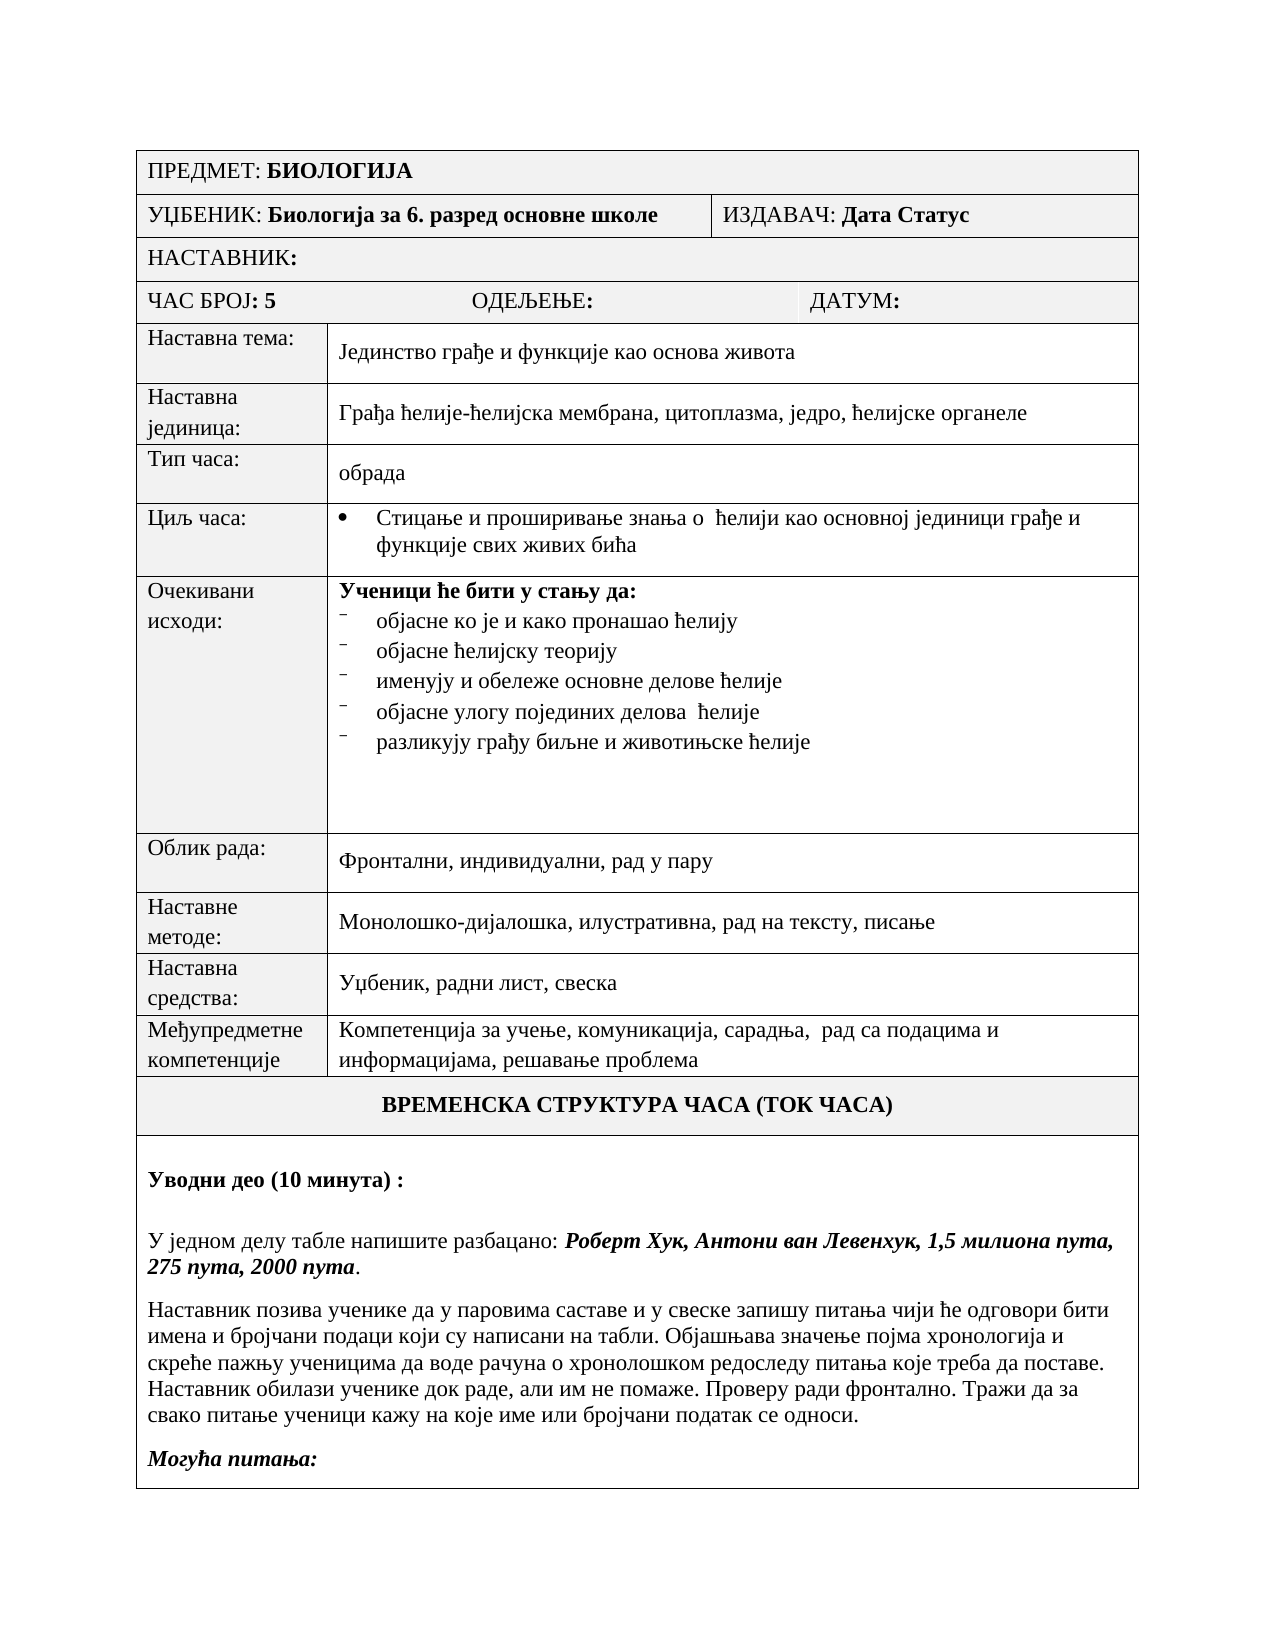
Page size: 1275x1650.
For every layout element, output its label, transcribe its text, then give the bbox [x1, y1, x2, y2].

table_cell Међупредметне компетенције [137, 1016, 327, 1076]
table_cell Монолошко-дијалошка, илустративна, рад на тексту, писање [328, 893, 1138, 953]
table_cell обрада [328, 445, 1138, 503]
table_cell Наставна јединица: [137, 384, 327, 444]
table_cell ОДЕЉЕЊЕ: [460, 282, 798, 323]
table_cell Наставна тема: [137, 324, 327, 382]
table_cell Компетенција за учење, комуникација, сарадња, рад са подацима и информацијама, решавање проблема [328, 1016, 1138, 1076]
table_cell Грађа ћелије-ћелијска мембрана, цитоплазма, једро, ћелијске органеле [328, 384, 1138, 444]
table_cell ИЗДАВАЧ: Дата Статус [712, 195, 1138, 237]
table_cell ВРЕМЕНСКА СТРУКТУРА ЧАСА (ТОК ЧАСА) [137, 1077, 1138, 1135]
table_cell Уџбеник, радни лист, свеска [328, 954, 1138, 1014]
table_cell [137, 1136, 1138, 1488]
table_cell Тип часа: [137, 445, 327, 503]
table_cell НАСТАВНИК: [137, 238, 1138, 281]
table_cell Облик рада: [137, 834, 327, 892]
table_cell ЧАС БРОЈ: 5 [137, 282, 460, 323]
table_cell Наставне методе: [137, 893, 327, 953]
table_cell Фронтални, индивидуални, рад у пару [328, 834, 1138, 892]
table_cell Јединство грађе и функције као основа живота [328, 324, 1138, 382]
table_cell Стицање и проширивање знања о ћелији као основној јединици грађе и функције свих живих бића [328, 504, 1138, 576]
table_cell ДАТУМ: [799, 282, 1138, 323]
table_cell УЏБЕНИК: Биологија за 6. разред основне школе [137, 195, 711, 237]
table_cell Наставна средства: [137, 954, 327, 1014]
table_cell Циљ часа: [137, 504, 327, 576]
table_header ПРЕДМЕТ: БИОЛОГИЈА [137, 151, 1138, 194]
table_cell Очекивани исходи: [137, 577, 327, 833]
table_cell Ученици ће бити у стању да: објасне ко је и како пронашао ћелију објасне ћелијску теорију именују и обележе основне делове ћелије објасне улогу појединих делова ћелије разликују грађу биљне и животињске ћелије [328, 577, 1138, 833]
